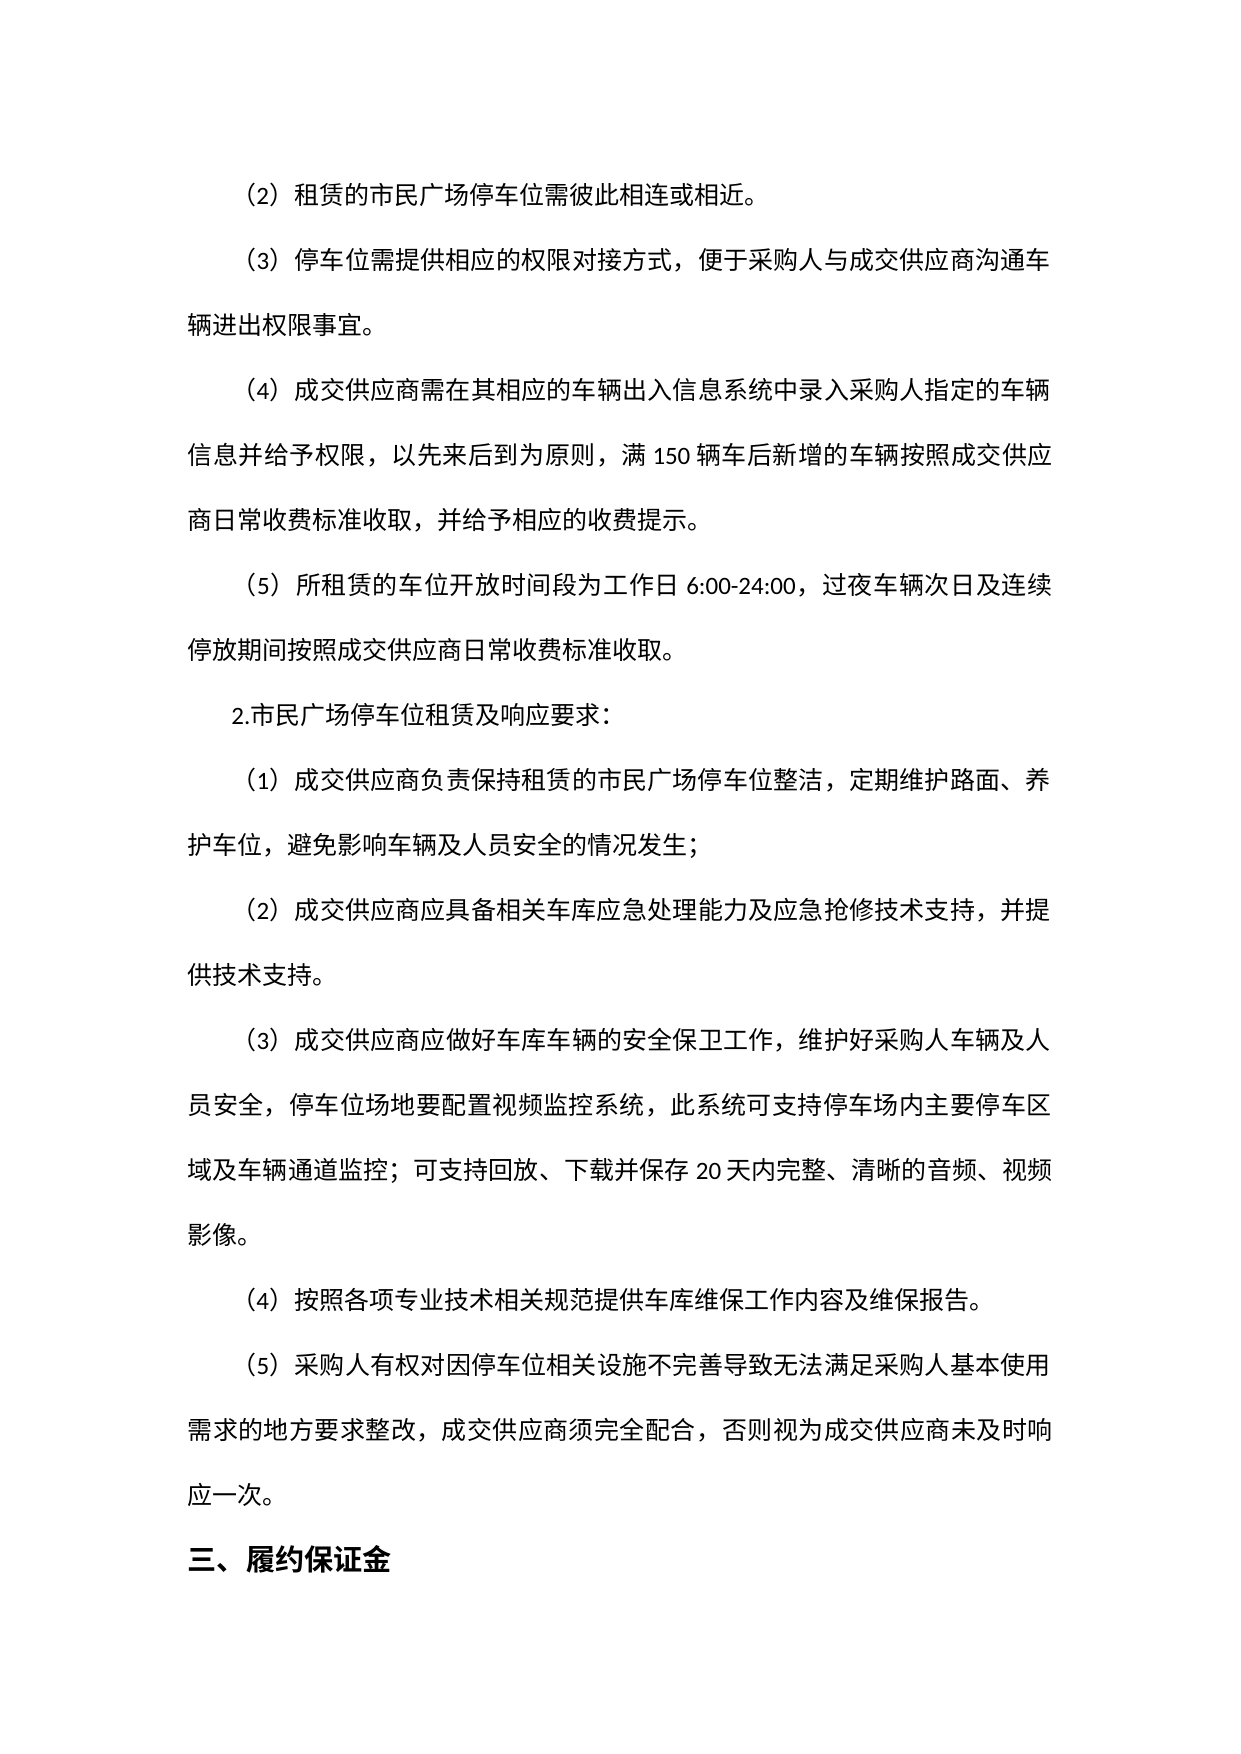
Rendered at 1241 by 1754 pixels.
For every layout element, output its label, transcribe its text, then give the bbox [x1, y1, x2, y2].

text （5）所租赁的车位开放时间段为工作日6:00-24:00，过夜车辆次日及连续停放期间按照成交供应商日常收费标准收取。 [187, 552, 1053, 682]
text （1）成交供应商负责保持租赁的市民广场停车位整洁，定期维护路面、养护车位，避免影响车辆及人员安全的情况发生； [187, 747, 1053, 877]
text （4）按照各项专业技术相关规范提供车库维保工作内容及维保报告。 [187, 1267, 1053, 1332]
text 2.市民广场停车位租赁及响应要求： [187, 682, 1053, 747]
text （5）采购人有权对因停车位相关设施不完善导致无法满足采购人基本使用需求的地方要求整改，成交供应商须完全配合，否则视为成交供应商未及时响应一次。 [187, 1332, 1053, 1527]
text （2）租赁的市民广场停车位需彼此相连或相近。 [187, 162, 1053, 227]
text 三、履约保证金 [187, 1527, 1053, 1592]
text （2）成交供应商应具备相关车库应急处理能力及应急抢修技术支持，并提供技术支持。 [187, 877, 1053, 1007]
text （3）停车位需提供相应的权限对接方式，便于采购人与成交供应商沟通车辆进出权限事宜。 [187, 227, 1053, 357]
text （4）成交供应商需在其相应的车辆出入信息系统中录入采购人指定的车辆信息并给予权限，以先来后到为原则，满150辆车后新增的车辆按照成交供应商日常收费标准收取，并给予相应的收费提示。 [187, 357, 1053, 552]
text （3）成交供应商应做好车库车辆的安全保卫工作，维护好采购人车辆及人员安全，停车位场地要配置视频监控系统，此系统可支持停车场内主要停车区域及车辆通道监控；可支持回放、下载并保存20天内完整、清晰的音频、视频影像。 [187, 1007, 1053, 1267]
